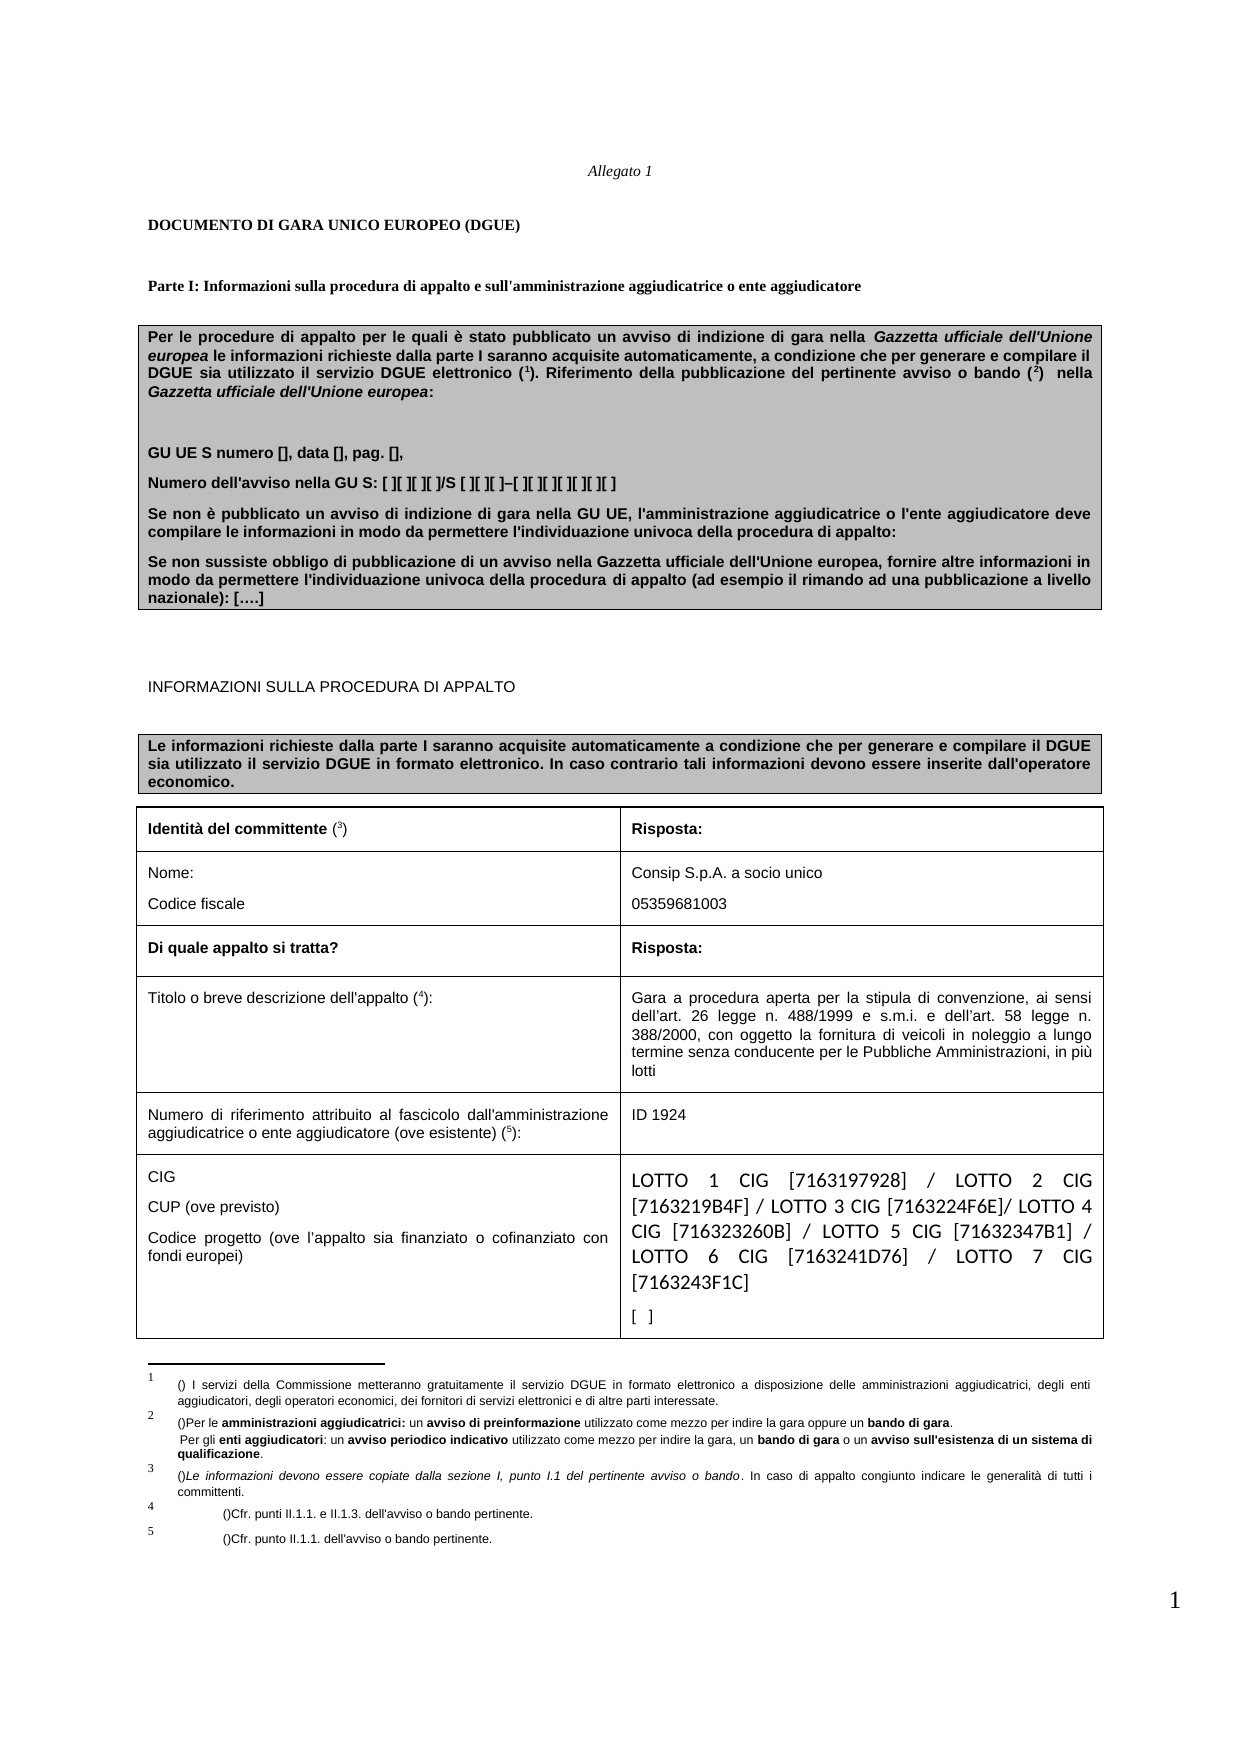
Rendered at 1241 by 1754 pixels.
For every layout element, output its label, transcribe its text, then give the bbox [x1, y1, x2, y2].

table_cell Numero di riferimento attribuito al fascicolo dall'amministrazione aggiudicatrice o ente aggiudicatore (ove esistente) (): [137, 1093, 620, 1154]
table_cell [137, 1155, 620, 1337]
text GU UE S numero [], data [], pag. [], [139, 440, 1101, 461]
table_cell Nome: Codice fiscale [137, 852, 620, 925]
text Allegato 1 [148, 162, 1093, 180]
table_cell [621, 1155, 1103, 1337]
text Le informazioni richieste dalla parte I saranno acquisite automaticamente a condizione che per generare e compilare il DGUE sia utilizzato il servizio DGUE in formato elettronico. In caso contrario tali informazioni devono essere inserite dall'operatore economico. [139, 735, 1101, 793]
title Parte I: Informazioni sulla procedura di appalto e sull'amministrazione aggiudicatrice o ente aggiudicatore [148, 277, 1093, 295]
text Per le procedure di appalto per le quali è stato pubblicato un avviso di indizione di gara nella Gazzetta ufficiale dell'Unione europea le informazioni richieste dalla parte I saranno acquisite automaticamente, a condizione che per generare e compilare il DGUE sia utilizzato il servizio DGUE elettronico (). Riferimento della pubblicazione del pertinente avviso o bando () nella Gazzetta ufficiale dell'Unione europea: [139, 326, 1101, 400]
table_cell Di quale appalto si tratta? [137, 926, 620, 976]
table_cell Risposta: [621, 926, 1103, 976]
text Numero dell'avviso nella GU S: [ ][ ][ ][ ]/S [ ][ ][ ]–[ ][ ][ ][ ][ ][ ][ ] [139, 471, 1101, 492]
table_cell Consip S.p.A. a socio unico 05359681003 [621, 852, 1103, 925]
text Se non sussiste obbligo di pubblicazione di un avviso nella Gazzetta ufficiale dell'Unione europea, fornire altre informazioni in modo da permettere l'individuazione univoca della procedura di appalto (ad esempio il rimando ad una pubblicazione a livello nazionale): [….] [139, 550, 1101, 609]
table_cell ID 1924 [621, 1093, 1103, 1154]
title Informazioni sulla procedura di appalto [148, 678, 1093, 696]
table_header Identità del committente () [137, 808, 620, 851]
text Se non è pubblicato un avviso di indizione di gara nella GU UE, l'amministrazione aggiudicatrice o l'ente aggiudicatore deve compilare le informazioni in modo da permettere l'individuazione univoca della procedura di appalto: [139, 501, 1101, 540]
table_cell Gara a procedura aperta per la stipula di convenzione, ai sensi dell’art. 26 legge n. 488/1999 e s.m.i. e dell’art. 58 legge n. 388/2000, con oggetto la fornitura di veicoli in noleggio a lungo termine senza conducente per le Pubbliche Amministrazioni, in più lotti [621, 977, 1103, 1092]
table_header Risposta: [621, 808, 1103, 851]
text documento di gara unico europeo (DGUE) [148, 216, 1093, 234]
table_cell Titolo o breve descrizione dell'appalto (): [137, 977, 620, 1092]
